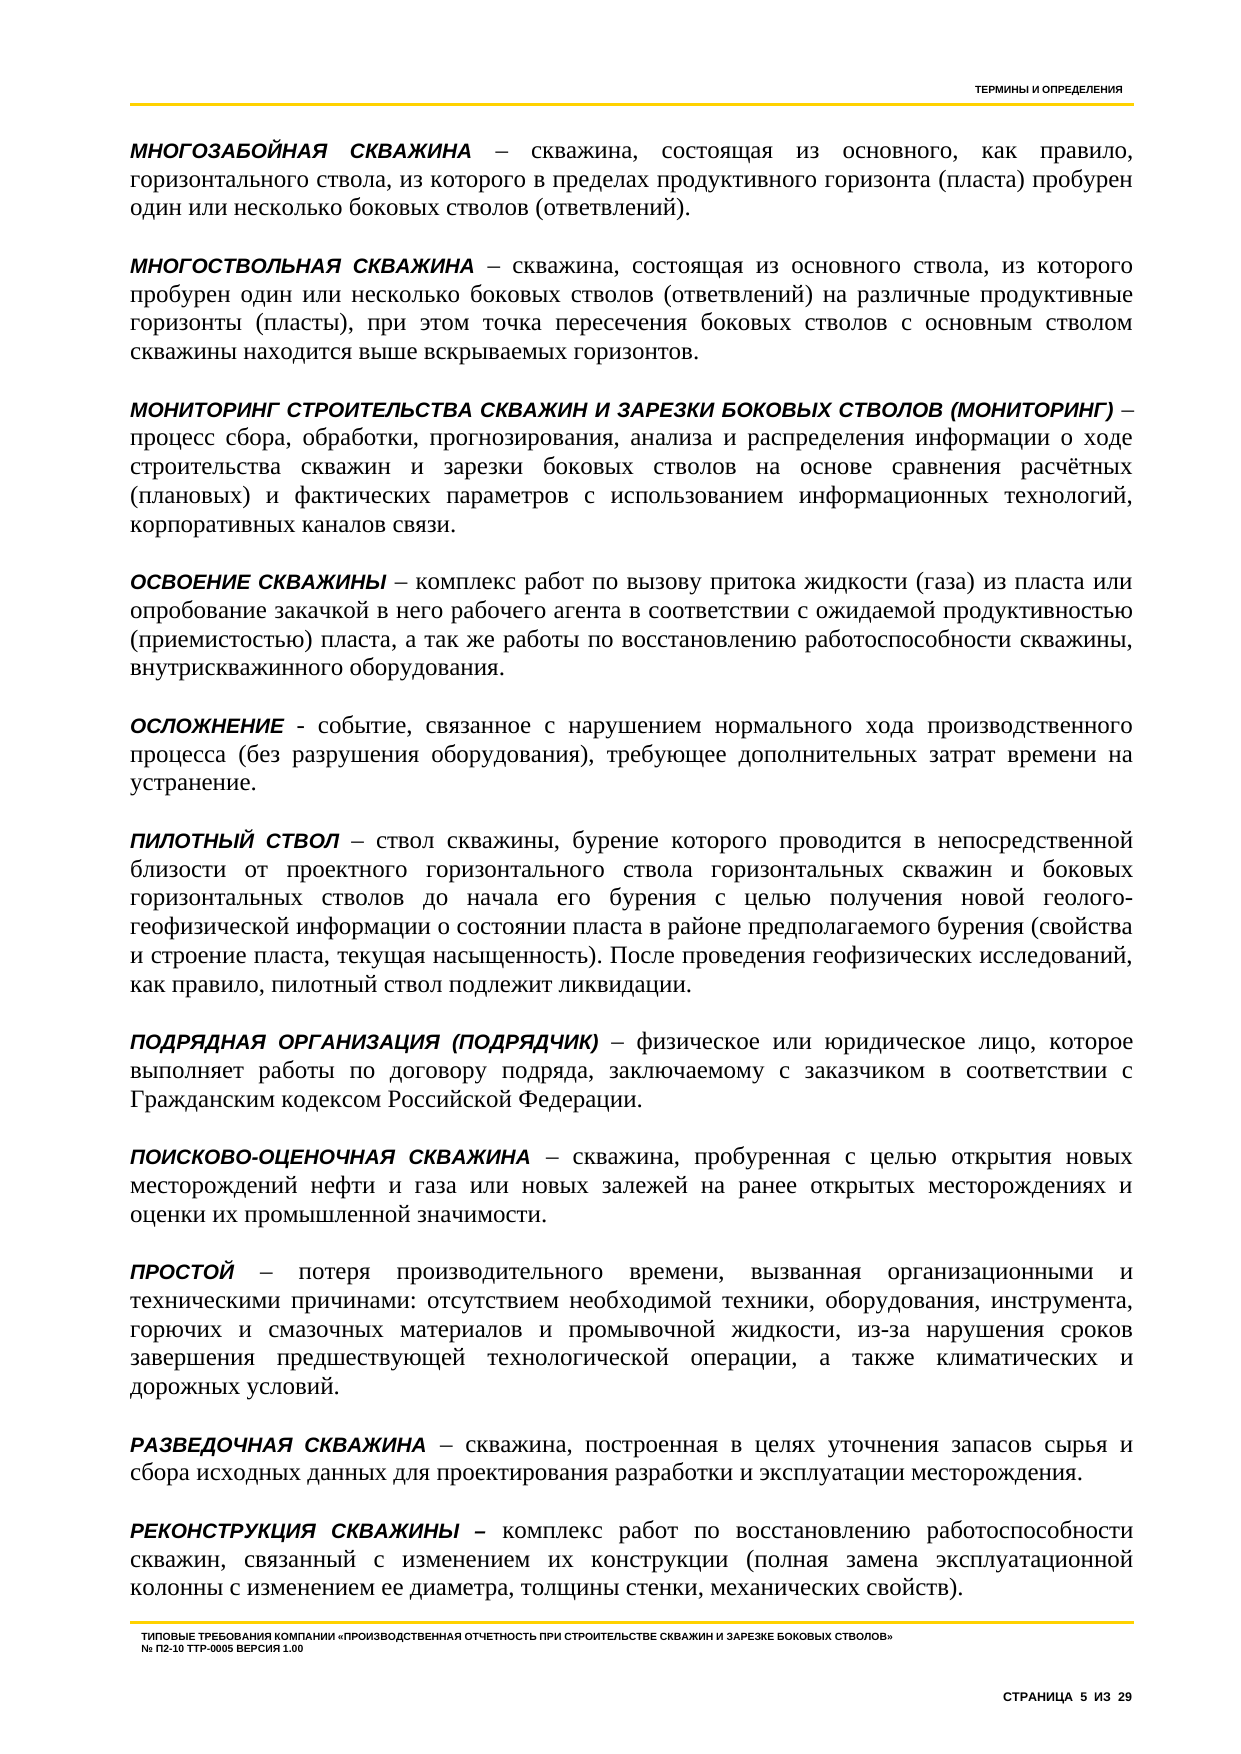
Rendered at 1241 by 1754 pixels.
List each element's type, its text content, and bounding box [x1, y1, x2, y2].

text ПРОСТОЙ – потеря производительного времени, вызванная организационными и техническими причинами: отсутствием необходимой техники, оборудования, инструмента, горючих и смазочных материалов и промывочной жидкости, из-за нарушения сроков завершения предшествующей технологической операции, а также климатических и дорожных условий. [130, 1256, 1134, 1400]
text МНОГОЗАБОЙНАЯ СКВАЖИНА – скважина, состоящая из основного, как правило, горизонтального ствола, из которого в пределах продуктивного горизонта (пласта) пробурен один или несколько боковых стволов (ответвлений). [130, 135, 1134, 221]
text ПИЛОТНЫЙ СТВОЛ – ствол скважины, бурение которого проводится в непосредственной близости от проектного горизонтального ствола горизонтальных скважин и боковых горизонтальных стволов до начала его бурения с целью получения новой геолого-геофизической информации о состоянии пласта в районе предполагаемого бурения (свойства и строение пласта, текущая насыщенность). После проведения геофизических исследований, как правило, пилотный ствол подлежит ликвидации. [130, 825, 1134, 997]
text РАЗВЕДОЧНАЯ СКВАЖИНА – скважина, построенная в целях уточнения запасов сырья и сбора исходных данных для проектирования разработки и эксплуатации месторождения. [130, 1429, 1134, 1486]
text ОСЛОЖНЕНИЕ - событие, связанное с нарушением нормального хода производственного процесса (без разрушения оборудования), требующее дополнительных затрат времени на устранение. [130, 710, 1134, 796]
text РЕКОНСТРУКЦИЯ СКВАЖИНЫ – комплекс работ по восстановлению работоспособности скважин, связанный с изменением их конструкции (полная замена эксплуатационной колонны с изменением ее диаметра, толщины стенки, механических свойств). [130, 1515, 1134, 1602]
text ПОИСКОВО-ОЦЕНОЧНАЯ СКВАЖИНА – скважина, пробуренная с целью открытия новых месторождений нефти и газа или новых залежей на ранее открытых месторождениях и оценки их промышленной значимости. [130, 1141, 1134, 1227]
text ОСВОЕНИЕ СКВАЖИНЫ – комплекс работ по вызову притока жидкости (газа) из пласта или опробование закачкой в него рабочего агента в соответствии с ожидаемой продуктивностью (приемистостью) пласта, а так же работы по восстановлению работоспособности скважины, внутрискважинного оборудования. [130, 566, 1134, 681]
text МНОГОСТВОЛЬНАЯ СКВАЖИНА – скважина, состоящая из основного ствола, из которого пробурен один или несколько боковых стволов (ответвлений) на различные продуктивные горизонты (пласты), при этом точка пересечения боковых стволов с основным стволом скважины находится выше вскрываемых горизонтов. [130, 250, 1134, 365]
text ПОДРЯДНАЯ ОРГАНИЗАЦИЯ (ПОДРЯДЧИК) – физическое или юридическое лицо, которое выполняет работы по договору подряда, заключаемому с заказчиком в соответствии с Гражданским кодексом Российской Федерации. [130, 1026, 1134, 1112]
text МОНИТОРИНГ СТРОИТЕЛЬСТВА СКВАЖИН И ЗАРЕЗКИ БОКОВЫХ СТВОЛОВ (МОНИТОРИНГ) – процесс сбора, обработки, прогнозирования, анализа и распределения информации о ходе строительства скважин и зарезки боковых стволов на основе сравнения расчётных (плановых) и фактических параметров с использованием информационных технологий, корпоративных каналов связи. [130, 394, 1134, 537]
